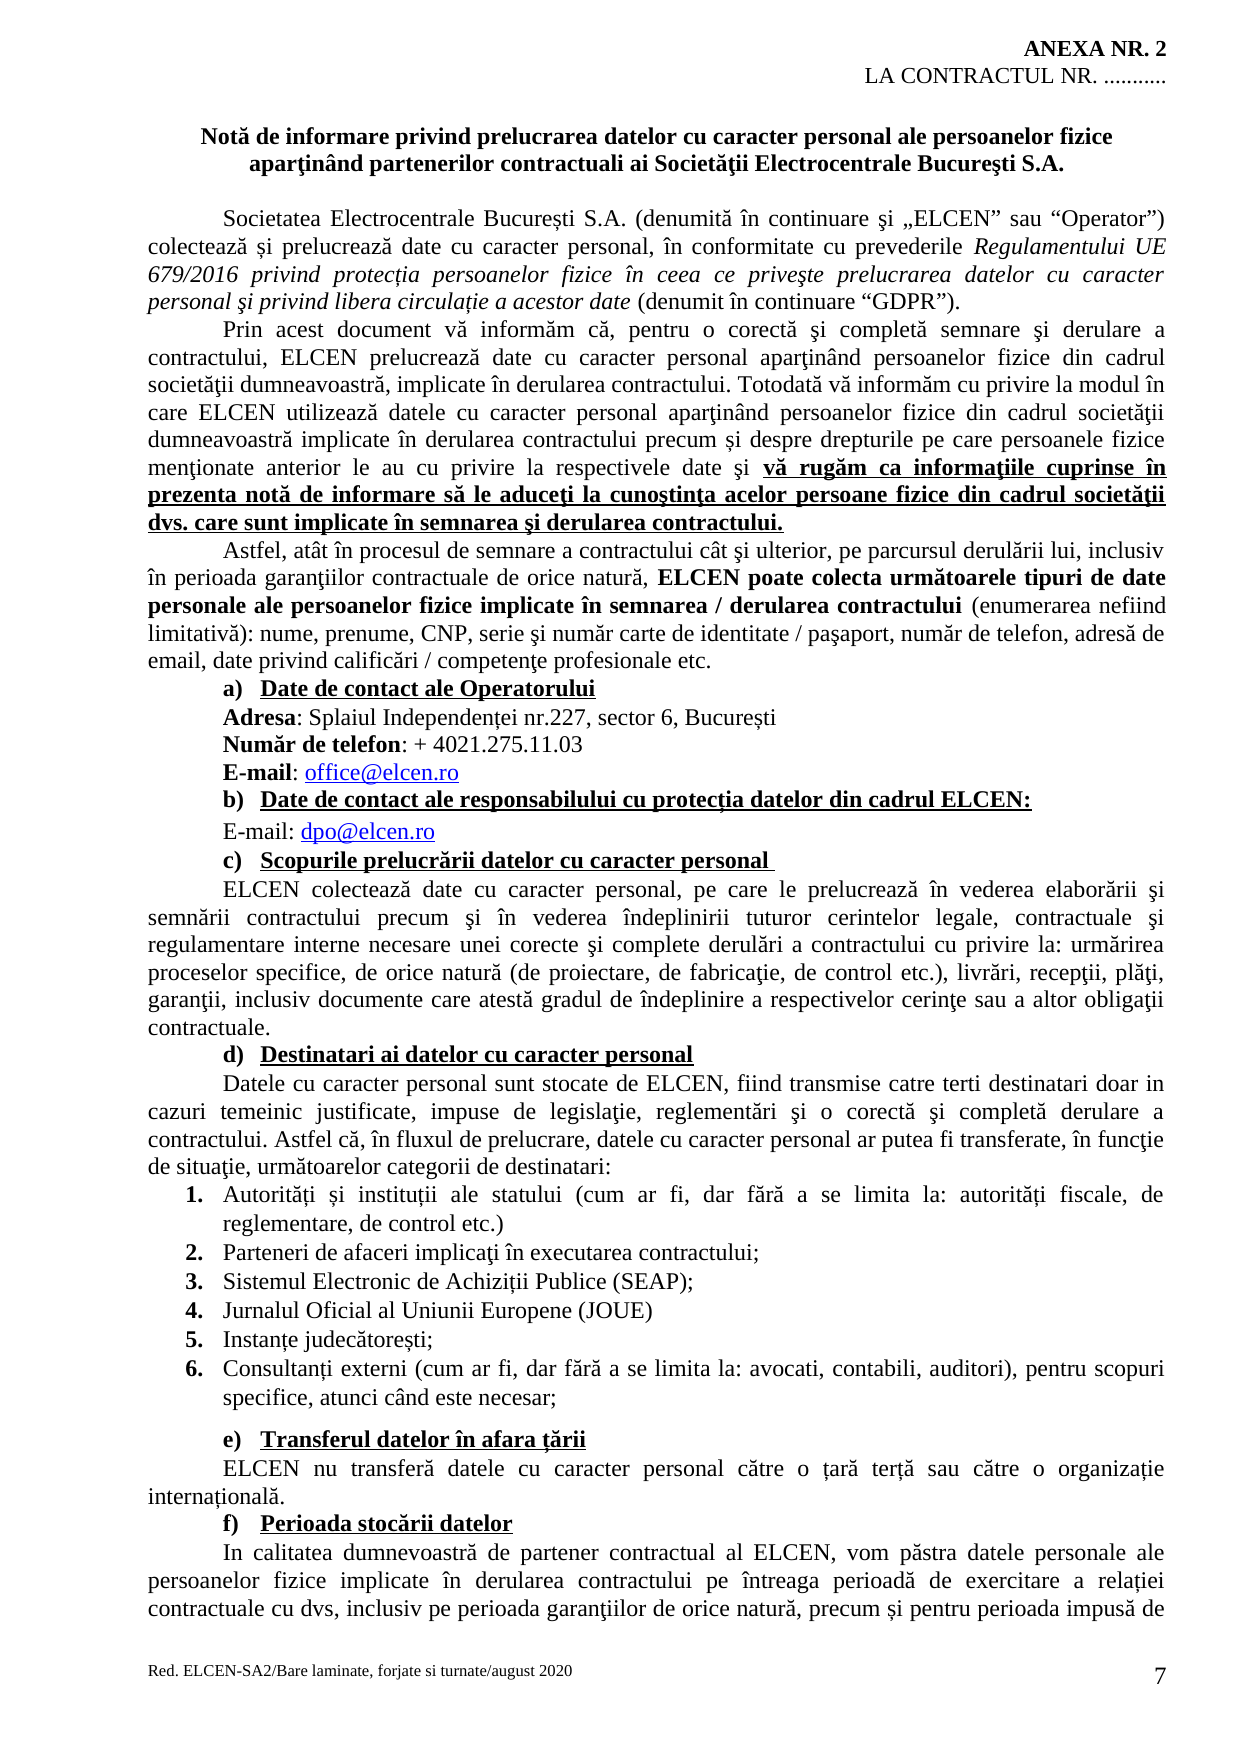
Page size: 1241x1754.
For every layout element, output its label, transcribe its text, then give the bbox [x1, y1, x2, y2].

text Adresa: Splaiul Independenței nr.227, sector 6, București [148, 703, 1167, 730]
list Destinatari ai datelor cu caracter personal [223, 1041, 1167, 1068]
text Datele cu caracter personal sunt stocate de ELCEN, fiind transmise catre terti destinatari doar in cazuri temeinic justificate, impuse de legislaţie, reglementări şi o corectă şi completă derulare a contractului. Astfel că, în fluxul de prelucrare, datele cu caracter personal ar putea fi transferate, în funcţie de situaţie, următoarelor categorii de destinatari: [148, 1069, 1167, 1180]
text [148, 1538, 1167, 1621]
text Notă de informare privind prelucrarea datelor cu caracter personal ale persoanelor fizice aparţinând partenerilor contractuali ai Societăţii Electrocentrale Bucureşti S.A. [148, 122, 1167, 177]
text anexa nr. 2 [148, 35, 1167, 62]
list Instanțe judecătorești; [185, 1325, 1167, 1353]
list Date de contact ale Operatorului [223, 674, 1167, 701]
text ELCEN nu transferă datele cu caracter personal către o țară terță sau către o organizație internațională. [148, 1454, 1167, 1509]
text Număr de telefon: + 4021.275.11.03 [148, 730, 1167, 758]
text ELCEN colectează date cu caracter personal, pe care le prelucrează în vederea elaborării şi semnării contractului precum şi în vederea îndeplinirii tuturor cerintelor legale, contractuale şi regulamentare interne necesare unei corecte şi complete derulări a contractului cu privire la: urmărirea proceselor specifice, de orice natură (de proiectare, de fabricaţie, de control etc.), livrări, recepţii, plăţi, garanţii, inclusiv documente care atestă gradul de îndeplinire a respectivelor cerinţe sau a altor obligaţii contractuale. [148, 875, 1167, 1041]
list Parteneri de afaceri implicaţi în executarea contractului; [185, 1238, 1167, 1265]
list Date de contact ale responsabilului cu protecția datelor din cadrul ELCEN: [223, 786, 1233, 813]
text LA CONTRACTUL NR. ........... [148, 62, 1167, 88]
list Perioada stocării datelor [223, 1509, 1167, 1537]
text E-mail: office@elcen.ro [148, 758, 1167, 786]
list Scopurile prelucrării datelor cu caracter personal [223, 845, 1167, 873]
text Societatea Electrocentrale București S.A. (denumită în continuare şi „ELCEN” sau “Operator”) colectează și prelucrează date cu caracter personal, în conformitate cu prevederile Regulamentului UE 679/2016 privind protecția persoanelor fizice în ceea ce priveşte prelucrarea datelor cu caracter personal şi privind libera circulație a acestor date (denumit în continuare “GDPR”). [148, 204, 1167, 315]
text Astfel, atât în procesul de semnare a contractului cât şi ulterior, pe parcursul derulării lui, inclusiv în perioada garanţiilor contractuale de orice natură, ELCEN poate colecta următoarele tipuri de date personale ale persoanelor fizice implicate în semnarea / derularea contractului (enumerarea nefiind limitativă): nume, prenume, CNP, serie şi număr carte de identitate / paşaport, număr de telefon, adresă de email, date privind calificări / competenţe profesionale etc. [148, 536, 1167, 674]
list Autorități și instituții ale statului (cum ar fi, dar fără a se limita la: autorități fiscale, de reglementare, de control etc.) [185, 1180, 1167, 1236]
text Prin acest document vă informăm că, pentru o corectă şi completă semnare şi derulare a contractului, ELCEN prelucrează date cu caracter personal aparţinând persoanelor fizice din cadrul societăţii dumneavoastră, implicate în derularea contractului. Totodată vă informăm cu privire la modul în care ELCEN utilizează datele cu caracter personal aparţinând persoanelor fizice din cadrul societăţii dumneavoastră implicate în derularea contractului precum și despre drepturile pe care persoanele fizice menţionate anterior le au cu privire la respectivele date şi vă rugăm ca informaţiile cuprinse în prezenta notă de informare să le aduceţi la cunoştinţa acelor persoane fizice din cadrul societăţii dvs. care sunt implicate în semnarea şi derularea contractului. [148, 315, 1167, 536]
list Transferul datelor în afara țării [223, 1425, 1167, 1453]
list Consultanți externi (cum ar fi, dar fără a se limita la: avocati, contabili, auditori), pentru scopuri specifice, atunci când este necesar; [185, 1354, 1167, 1411]
list Sistemul Electronic de Achiziții Publice (SEAP); [185, 1267, 1167, 1294]
text E-mail: dpo@elcen.ro [148, 817, 1167, 845]
list Jurnalul Oficial al Uniunii Europene (JOUE) [185, 1296, 1167, 1323]
